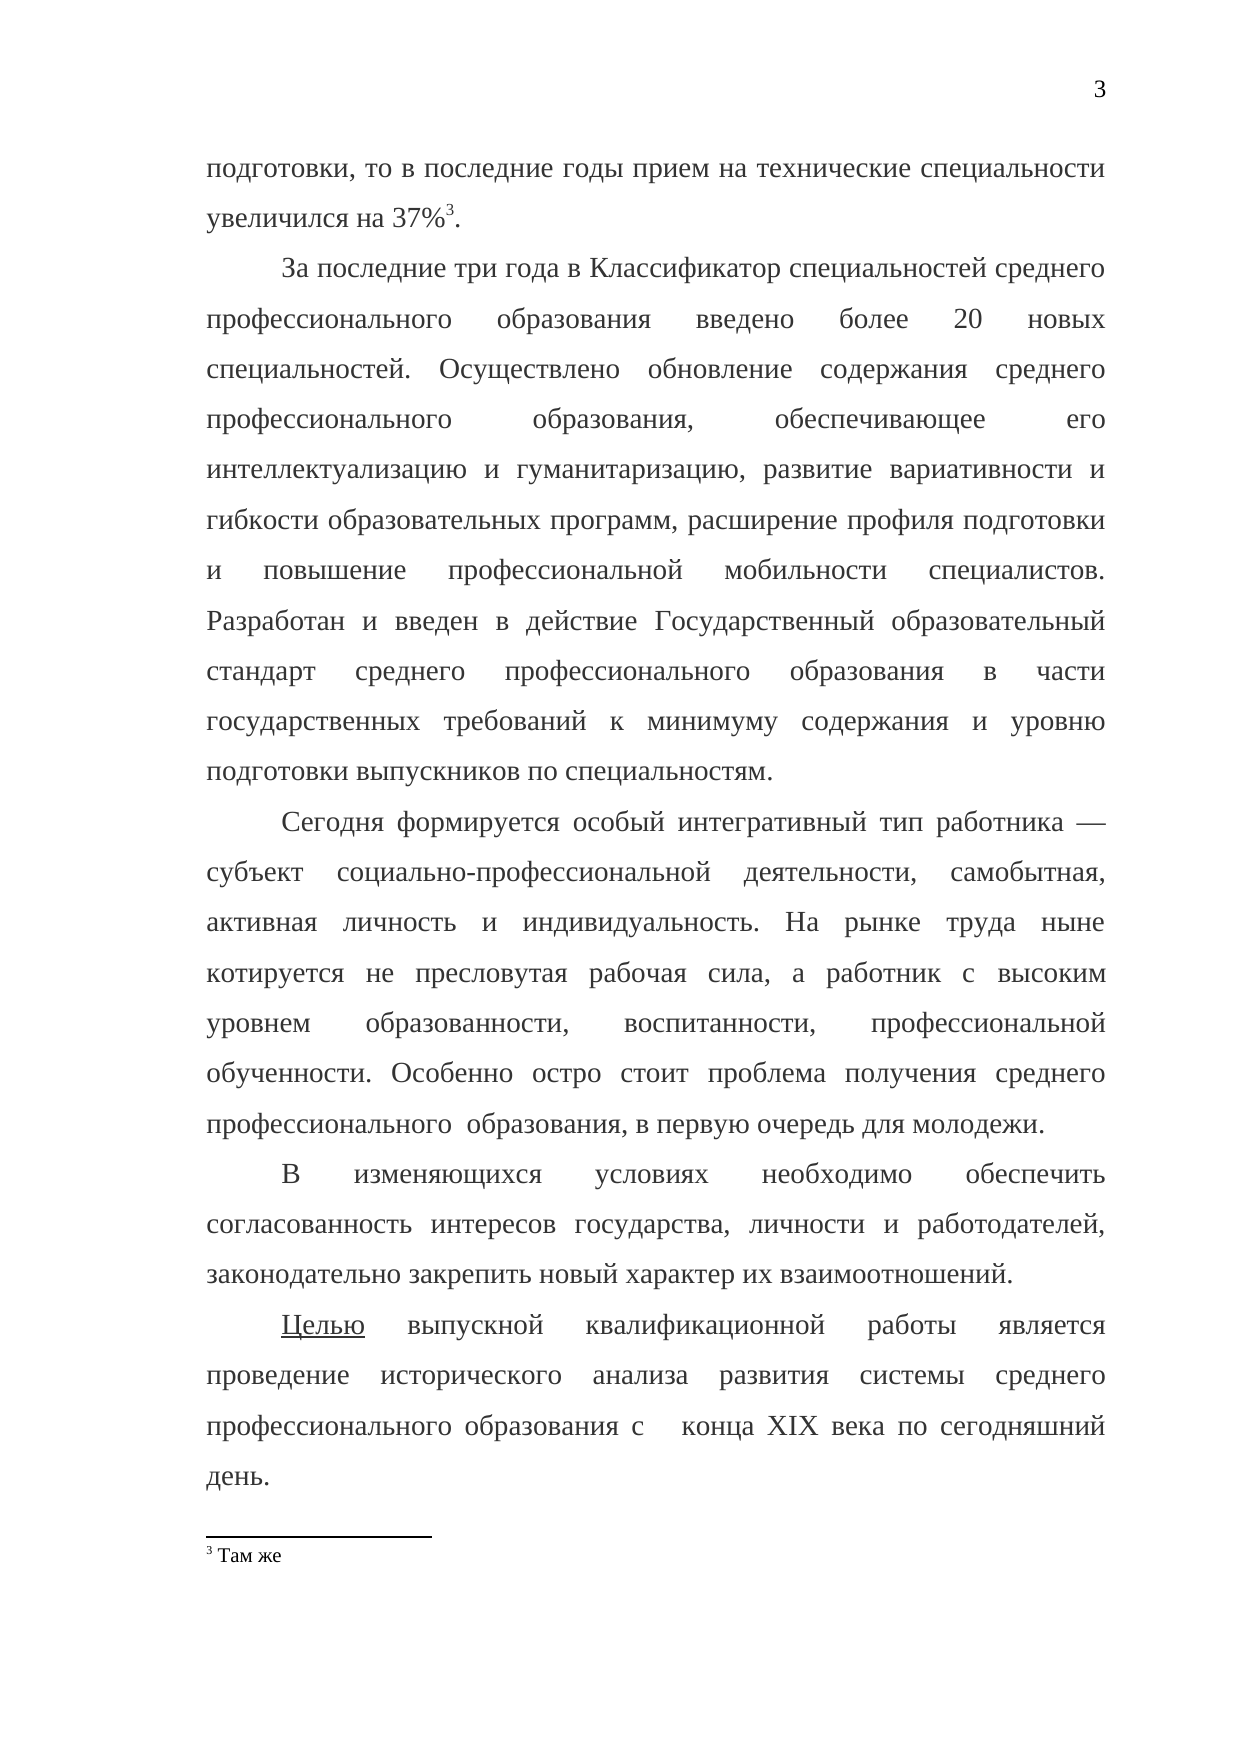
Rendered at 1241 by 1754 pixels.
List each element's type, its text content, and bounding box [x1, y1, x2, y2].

text В изменяющихся условиях необходимо обеспечить согласованность интересов государства, личности и работодателей, законодательно закрепить новый характер их взаимоотношений. [206, 1156, 1106, 1290]
text За последние три года в Классификатор специальностей среднего профессионального образования введено более 20 новых специальностей. Осуществлено обновление содержания среднего профессионального образования, обеспечивающее его интеллектуализацию и гуманитаризацию, развитие вариативности и гибкости образовательных программ, расширение профиля подготовки и повышение профессиональной мобильности специалистов. Разработан и введен в действие Государственный образовательный стандарт среднего профессионального образования в части государственных требований к минимуму содержания и уровню подготовки выпускников по специальностям. [206, 250, 1106, 787]
text Сегодня формируется особый интегративный тип работника — субъект социально-профессиональной деятельности, самобытная, активная личность и индивидуальность. На рынке труда ныне котируется не пресловутая рабочая сила, а работник с высоким уровнем образованности, воспитанности, профессиональной обученности. Особенно остро стоит проблема получения среднего профессионального образования, в первую очередь для молодежи. [206, 804, 1106, 1139]
text Целью выпускной квалификационной работы является проведение исторического анализа развития системы среднего профессионального образования с конца XIX века по сегодняшний день. [206, 1307, 1106, 1491]
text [206, 150, 1106, 234]
